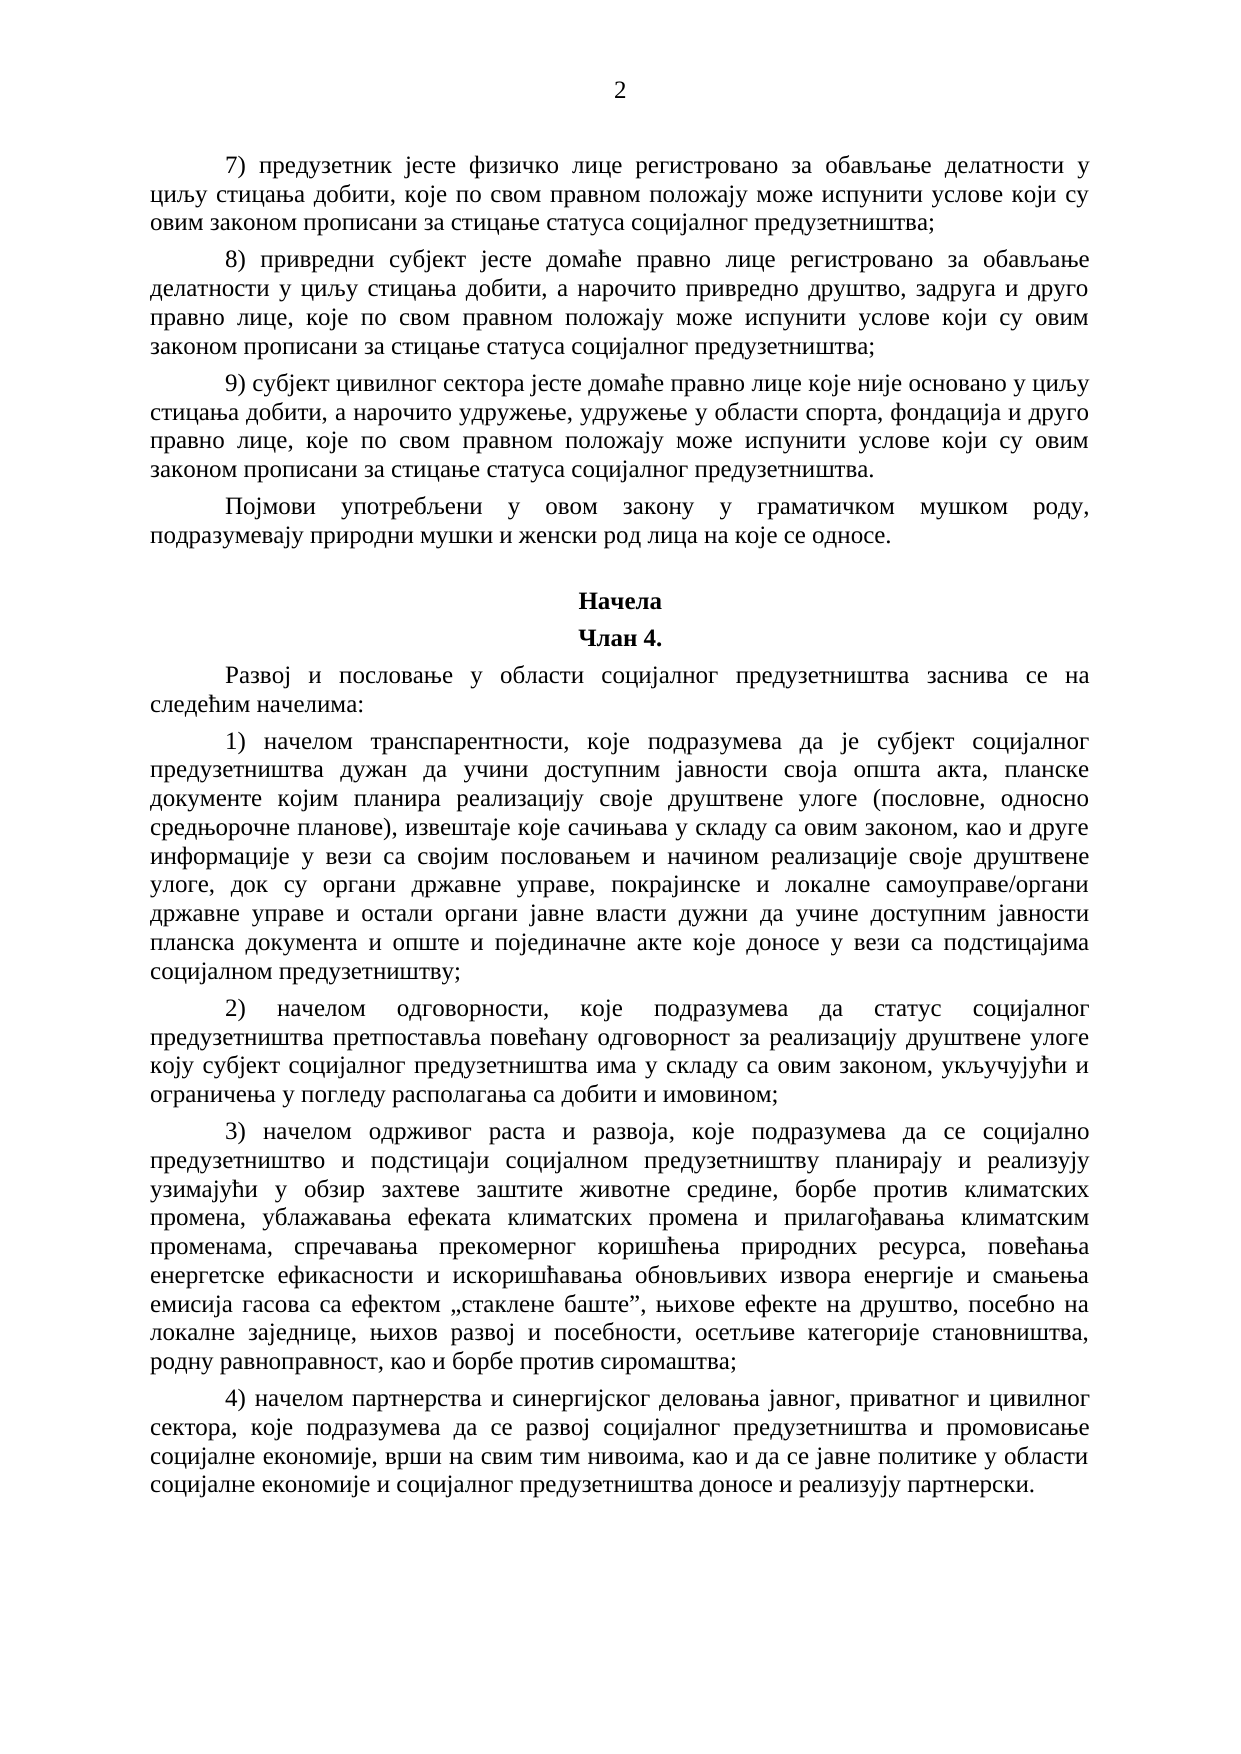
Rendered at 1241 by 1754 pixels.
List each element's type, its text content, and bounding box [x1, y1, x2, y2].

text 1) начелом транспарентности, које подразумева да је субјект социјалног предузетништва дужан да учини доступним јавности своја општа акта, планске документе којим планира реализацију своје друштвене улоге (пословне, односно средњорочне планове), извештаје које сачињава у складу са овим законом, као и друге информације у вези са својим пословањем и начином реализације своје друштвене улоге, док су органи државне управе, покрајинске и локалне самоуправе/органи државне управе и остали органи јавне власти дужни да учине доступним јавности планска документа и опште и појединачне акте које доносе у вези са подстицајима социјалном предузетништву; [150, 726, 1090, 984]
text 3) начелом одрживог раста и развоја, које подразумева да се социјално предузетништво и подстицаји социјалном предузетништву планирају и реализују узимајући у обзир захтеве заштите животне средине, борбе против климатских промена, ублажавања ефеката климатских промена и прилагођавања климатским променама, спречавања прекомерног коришћења природних ресурса, повећања енергетске ефикасности и искоришћавања обновљивих извора енергије и смањења емисија гасова са ефектом „стаклене баште”, њихове ефекте на друштво, посебно на локалне заједнице, њихов развој и посебности, осетљиве категорије становништва, родну равноправност, као и борбе против сиромаштва; [150, 1116, 1090, 1375]
text 8) привредни субјект јесте домаће правно лице регистровано за обављање делатности у циљу стицања добити, а нарочито привредно друштво, задруга и друго правно лице, које по свом правном положају може испунити услове који су овим законом прописани за стицање статуса социјалног предузетништва; [150, 244, 1090, 359]
text Начела [150, 586, 1090, 614]
text 7) предузетник јесте физичко лице регистровано за обављање делатности у циљу стицања добити, које по свом правном положају може испунити услове који су овим законом прописани за стицање статуса социјалног предузетништва; [150, 150, 1090, 236]
text 4) начелом партнерства и синергијског деловања јавног, приватног и цивилног сектора, које подразумева да се развој социјалног предузетништва и промовисање социјалне економије, врши на свим тим нивоима, као и да се јавне политике у области социјалне економије и социјалног предузетништва доносе и реализују партнерски. [150, 1383, 1090, 1498]
text 9) субјект цивилног сектора јесте домаће правно лице које није основано у циљу стицања добити, а нарочито удружење, удружење у области спорта, фондација и друго правно лице, које по свом правном положају може испунити услове који су овим законом прописани за стицање статуса социјалног предузетништва. [150, 368, 1090, 483]
text 2) начелом одговорности, које подразумева да статус социјалног предузетништва претпоставља повећану одговорност за реализацију друштвене улоге коју субјект социјалног предузетништва има у складу са овим законом, укључујући и ограничења у погледу располагања са добити и имовином; [150, 993, 1090, 1108]
text Члан 4. [150, 623, 1090, 652]
text Појмови употребљени у овом закону у граматичком мушком роду, подразумевају природни мушки и женски род лица на које се односе. [150, 491, 1090, 549]
text Развој и пословање у области социјалног предузетништва заснива се на следећим начелима: [150, 660, 1090, 717]
